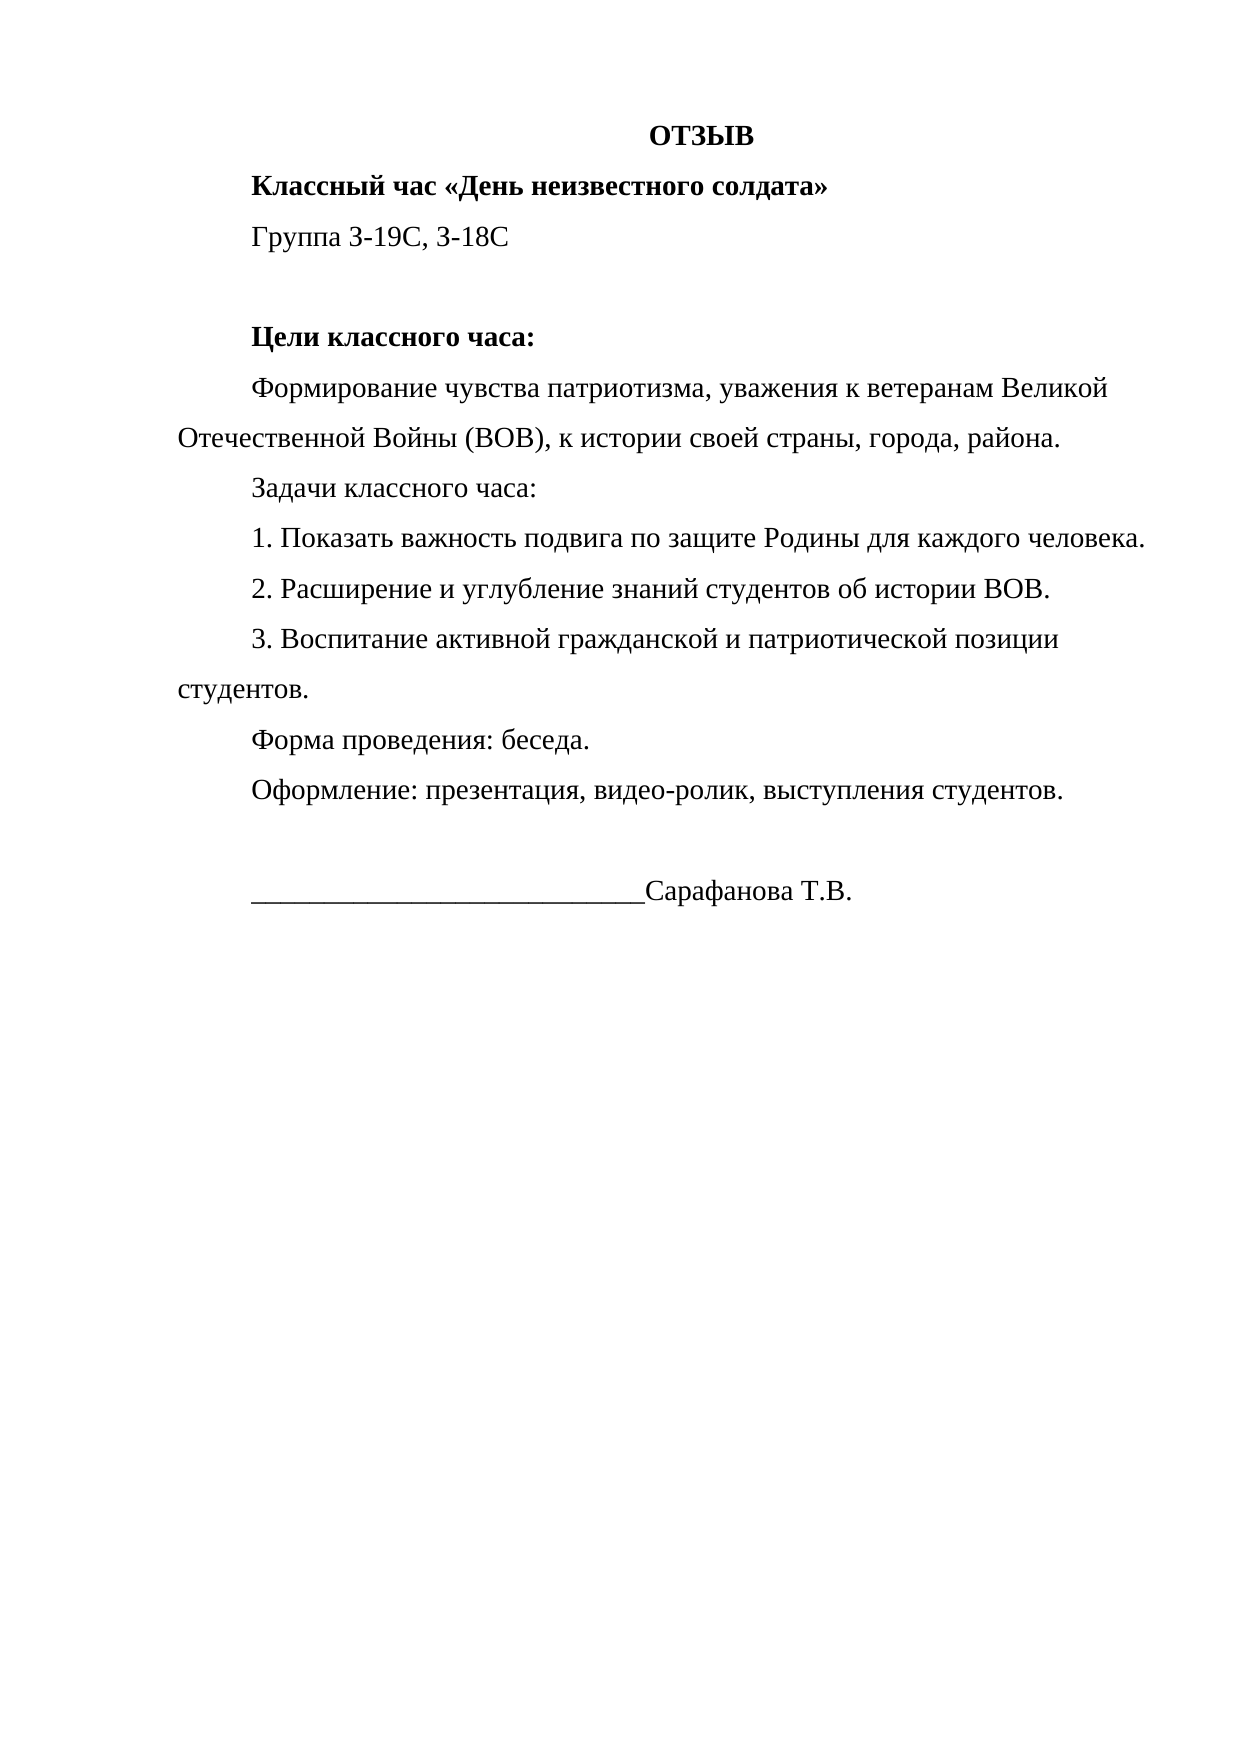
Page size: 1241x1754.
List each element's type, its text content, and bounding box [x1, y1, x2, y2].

text 1. Показать важность подвига по защите Родины для каждого человека. [177, 521, 1152, 554]
text ОТЗЫВ [177, 118, 1152, 152]
text Цели классного часа: [177, 319, 1152, 353]
text Классный час «День неизвестного солдата» [177, 168, 1152, 202]
text Формирование чувства патриотизма, уважения к ветеранам Великой Отечественной Войны (ВОВ), к истории своей страны, города, района. [177, 370, 1152, 453]
text Форма проведения: беседа. [177, 722, 1152, 755]
text 2. Расширение и углубление знаний студентов об истории ВОВ. [177, 571, 1152, 604]
text Задачи классного часа: [177, 470, 1152, 504]
text Оформление: презентация, видео-ролик, выступления студентов. [177, 772, 1152, 806]
text ___________________________Сарафанова Т.В. [177, 873, 1152, 906]
text Группа З-19С, З-18С [177, 219, 1152, 252]
text 3. Воспитание активной гражданской и патриотической позиции студентов. [177, 621, 1152, 705]
